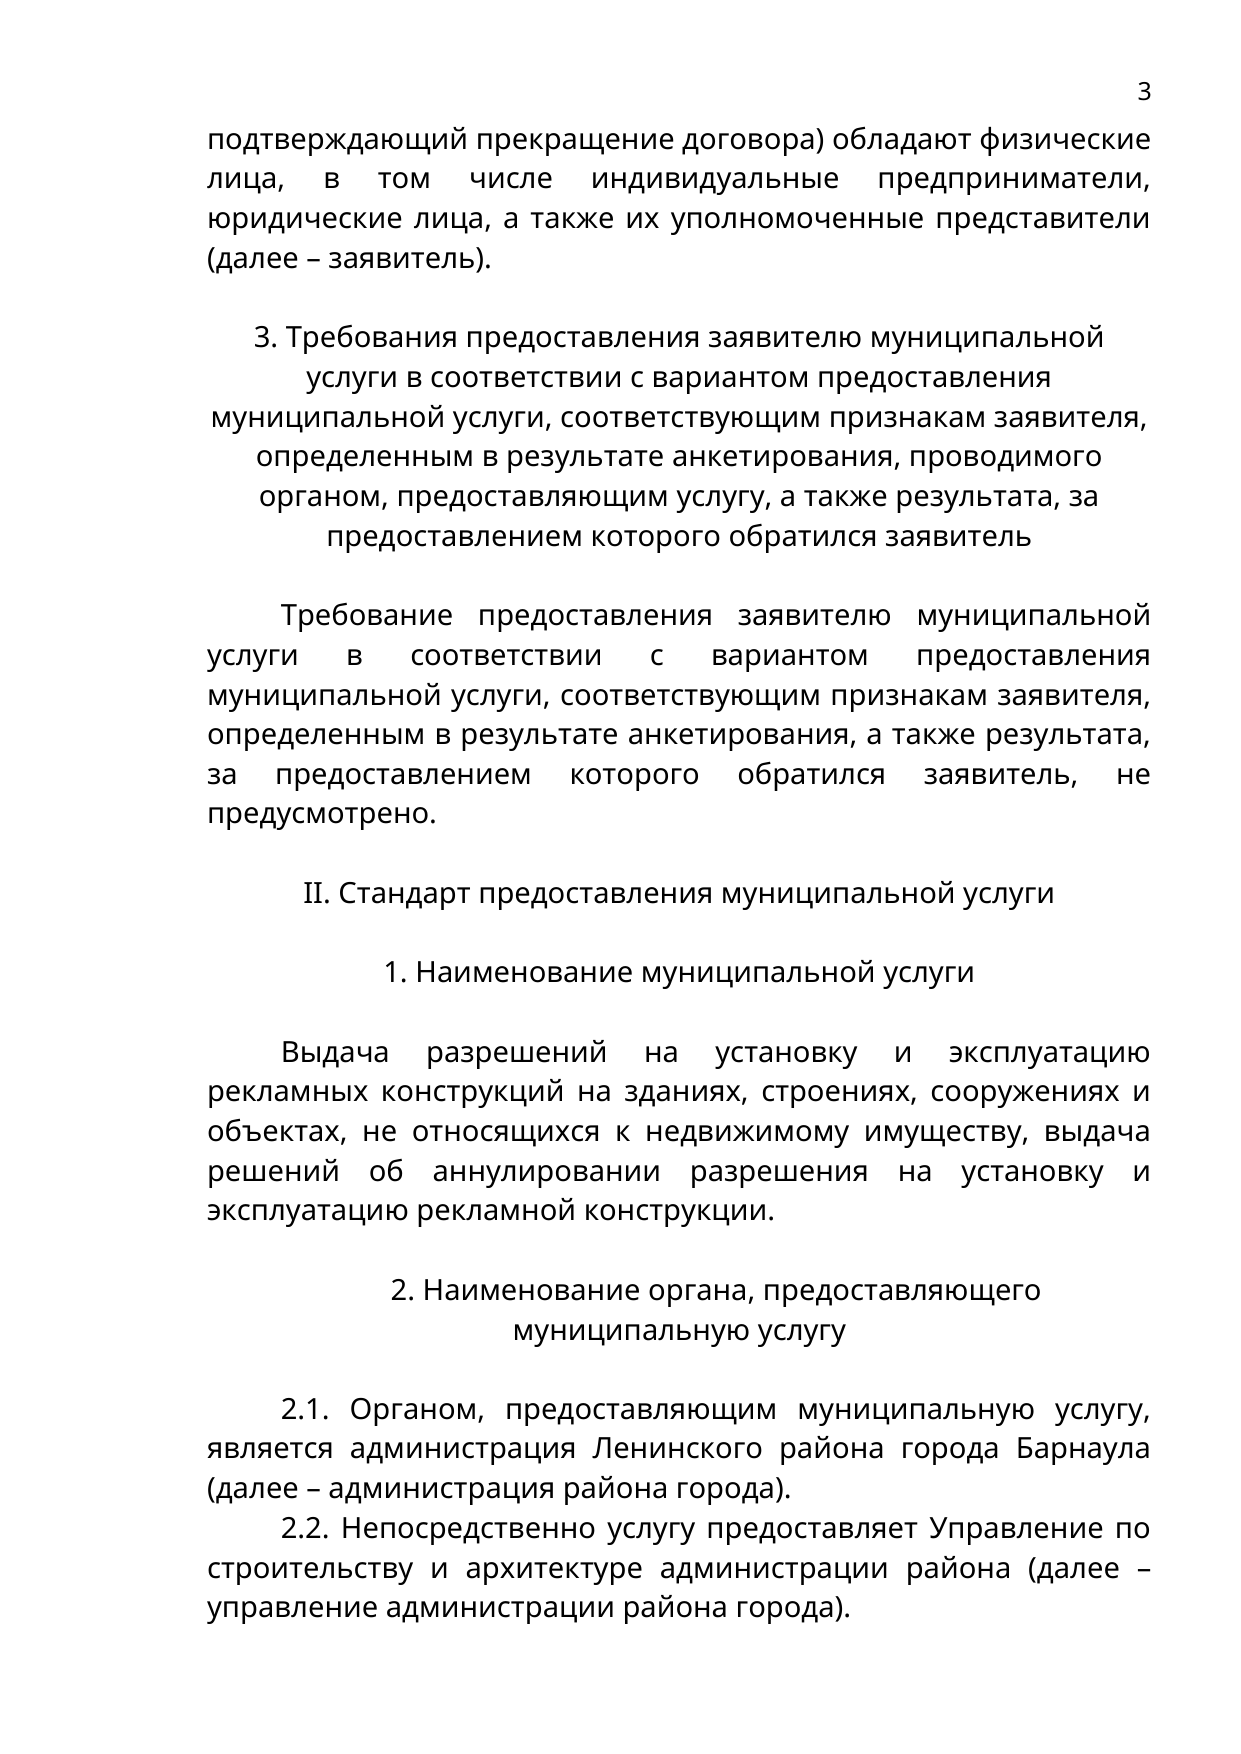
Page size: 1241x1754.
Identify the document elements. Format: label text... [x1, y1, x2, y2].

text 2.1. Органом, предоставляющим муниципальную услугу, является администрация Ленинского района города Барнаула (далее – администрация района города). [207, 1388, 1152, 1507]
text II. Стандарт предоставления муниципальной услуги [207, 872, 1152, 912]
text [207, 118, 1152, 277]
text 2. Наименование органа, предоставляющего муниципальную услугу [207, 1269, 1152, 1348]
text 2.2. Непосредственно услугу предоставляет Управление по строительству и архитектуре администрации района (далее – управление администрации района города). [207, 1507, 1152, 1626]
text Выдача разрешений на установку и эксплуатацию рекламных конструкций на зданиях, строениях, сооружениях и объектах, не относящихся к недвижимому имуществу, выдача решений об аннулировании разрешения на установку и эксплуатацию рекламной конструкции. [207, 1031, 1152, 1229]
text 1. Наименование муниципальной услуги [207, 952, 1152, 991]
text Требование предоставления заявителю муниципальной услуги в соответствии с вариантом предоставления муниципальной услуги, соответствующим признакам заявителя, определенным в результате анкетирования, а также результата, за предоставлением которого обратился заявитель, не предусмотрено. [207, 594, 1152, 832]
text 3. Требования предоставления заявителю муниципальной услуги в соответствии с вариантом предоставления муниципальной услуги, соответствующим признакам заявителя, определенным в результате анкетирования, проводимого органом, предоставляющим услугу, а также результата, за предоставлением которого обратился заявитель [207, 317, 1152, 555]
